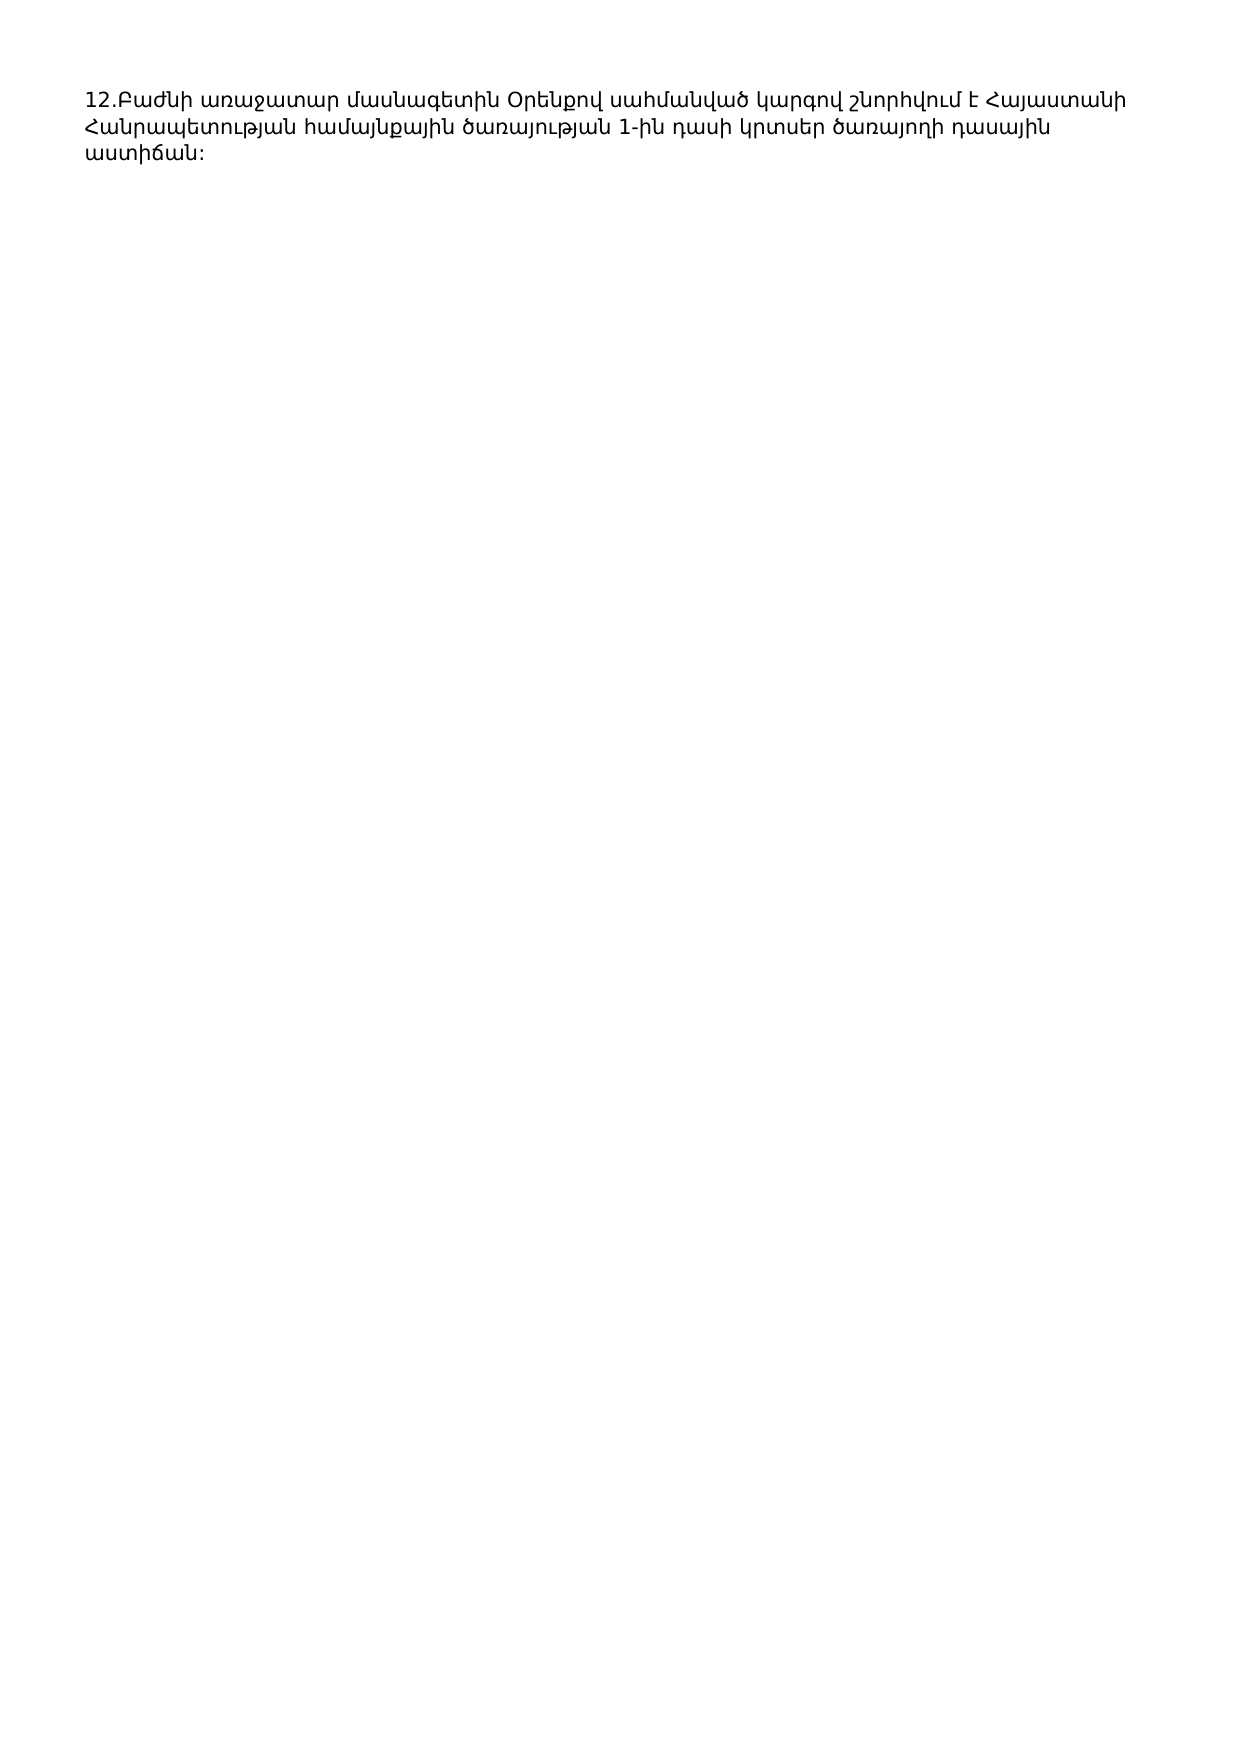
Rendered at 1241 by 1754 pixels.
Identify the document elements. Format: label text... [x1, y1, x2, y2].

text 12.Բաժնի առաջատար մասնագետին Օրենքով սահմանված կարգով շնորհվում է Հայաստանի Հանրապետության համայնքային ծառայության 1-ին դասի կրտսեր ծառայողի դասային աստիճան: [84, 88, 1144, 165]
